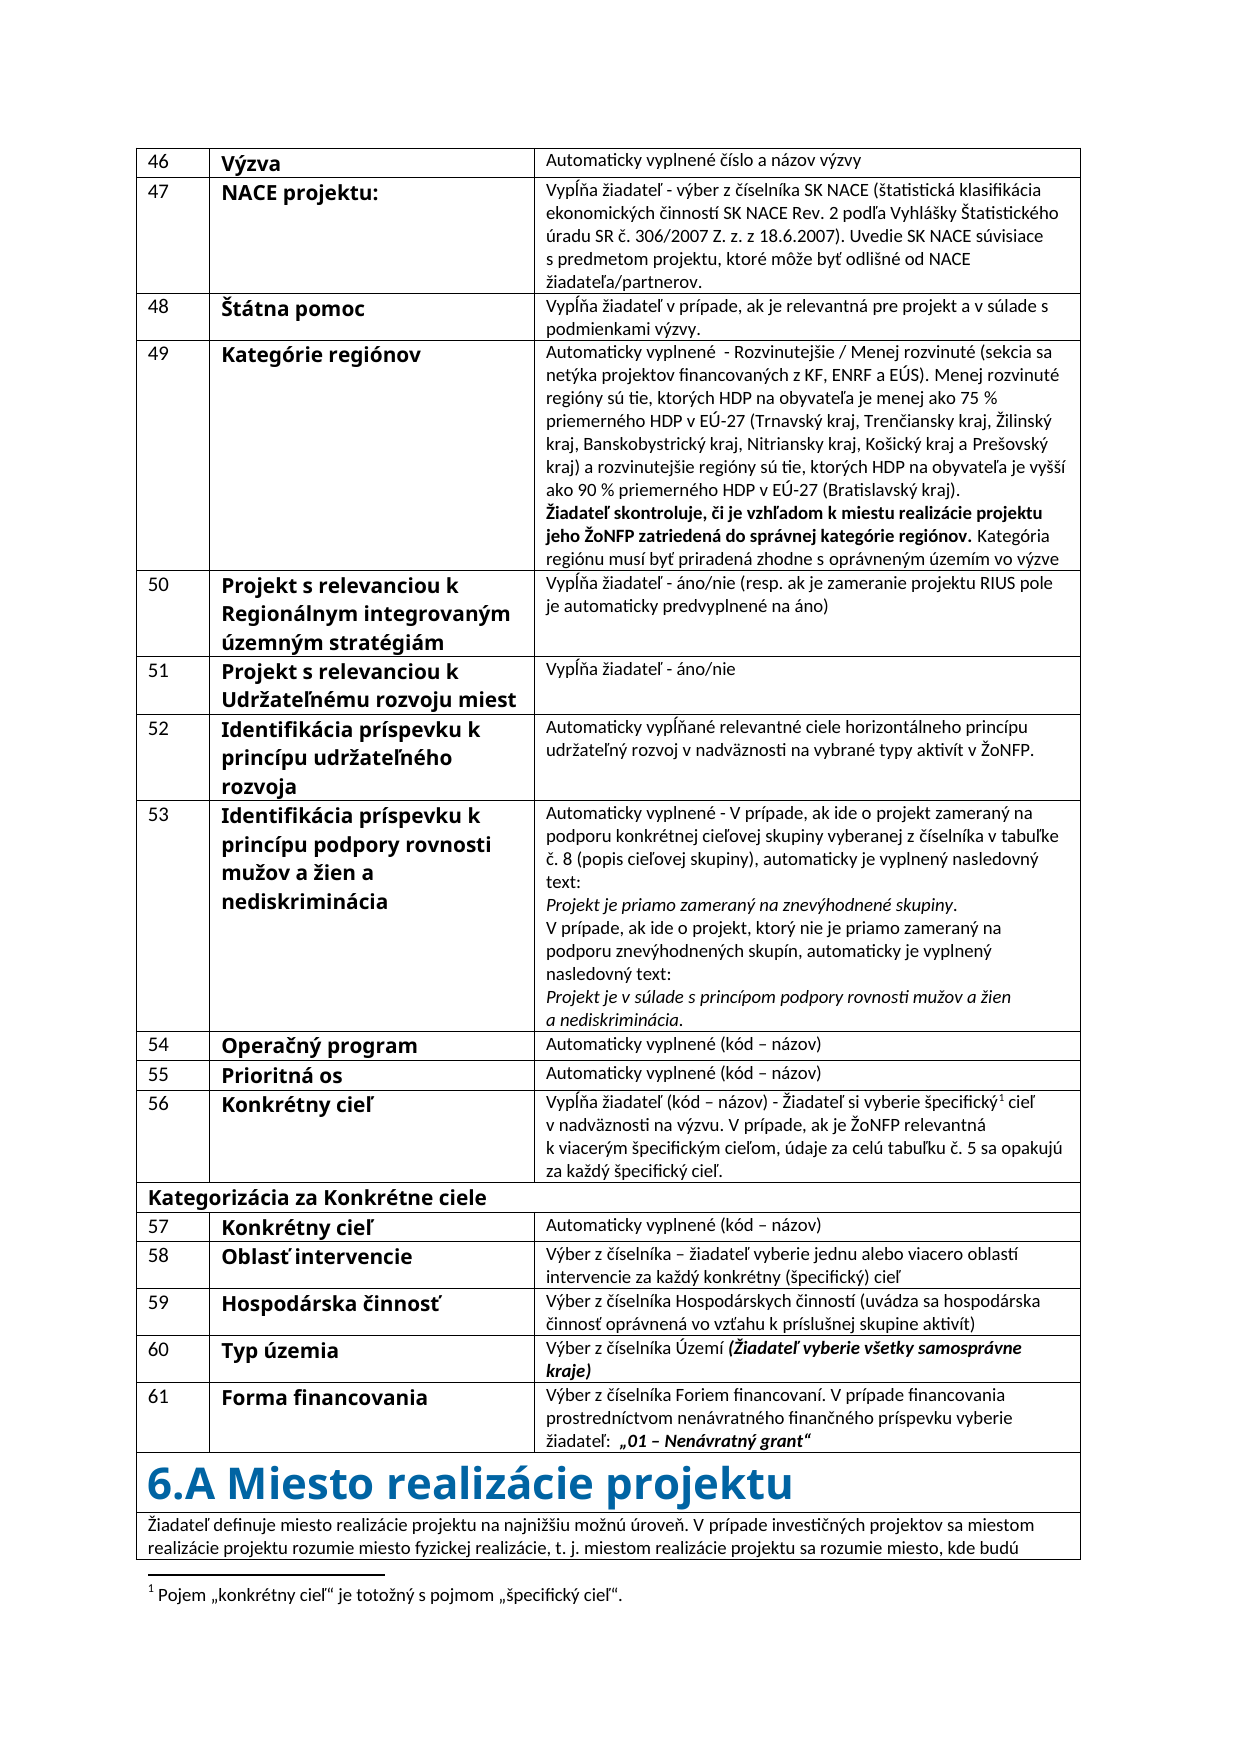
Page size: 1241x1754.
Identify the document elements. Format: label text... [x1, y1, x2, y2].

table_cell 52 [137, 715, 209, 800]
table_cell Konkrétny cieľ [210, 1091, 534, 1182]
table_cell Projekt s relevanciou k Regionálnym integrovaným územným stratégiám [210, 571, 534, 656]
table_cell Automaticky vypĺňané relevantné ciele horizontálneho princípu udržateľný rozvoj v nadväznosti na vybrané typy aktivít v ŽoNFP. [535, 715, 1080, 800]
table_cell Výber z číselníka Foriem financovaní. V prípade financovania prostredníctvom nenávratného finančného príspevku vyberie žiadateľ: „01 – Nenávratný grant“ [535, 1383, 1080, 1452]
table_cell Výber z číselníka Hospodárskych činností (uvádza sa hospodárska činnosť oprávnená vo vzťahu k príslušnej skupine aktivít) [535, 1289, 1080, 1335]
table_cell Projekt s relevanciou k Udržateľnému rozvoju miest [210, 657, 534, 714]
table_cell Výber z číselníka Území (Žiadateľ vyberie všetky samosprávne kraje) [535, 1336, 1080, 1382]
table_cell 60 [137, 1336, 209, 1382]
table_cell 54 [137, 1032, 209, 1060]
table_cell Automaticky vyplnené - Rozvinutejšie / Menej rozvinuté (sekcia sa netýka projektov financovaných z KF, ENRF a EÚS). Menej rozvinuté regióny sú tie, ktorých HDP na obyvateľa je menej ako 75 % priemerného HDP v EÚ-27 (Trnavský kraj, Trenčiansky kraj, Žilinský kraj, Banskobystrický kraj, Nitriansky kraj, Košický kraj a Prešovský kraj) a rozvinutejšie regióny sú tie, ktorých HDP na obyvateľa je vyšší ako 90 % priemerného HDP v EÚ-27 (Bratislavský kraj). Žiadateľ skontroluje, či je vzhľadom k miestu realizácie projektu jeho ŽoNFP zatriedená do správnej kategórie regiónov. Kategória regiónu musí byť priradená zhodne s oprávneným územím vo výzve [535, 341, 1080, 570]
table_cell Vypĺňa žiadateľ - áno/nie [535, 657, 1080, 714]
table_cell Štátna pomoc [210, 294, 534, 339]
table_cell 55 [137, 1061, 209, 1089]
table_cell Identifikácia príspevku k princípu podpory rovnosti mužov a žien a nediskriminácia [210, 801, 534, 1031]
table_cell Prioritná os [210, 1061, 534, 1089]
table_cell 6.A Miesto realizácie projektu [137, 1453, 1080, 1512]
table_cell Kategorizácia za Konkrétne ciele [137, 1183, 1080, 1212]
table_cell Vypĺňa žiadateľ (kód – názov) - Žiadateľ si vyberie špecifický cieľ v nadväznosti na výzvu. V prípade, ak je ŽoNFP relevantná k viacerým špecifickým cieľom, údaje za celú tabuľku č. 5 sa opakujú za každý špecifický cieľ. [535, 1091, 1080, 1182]
table_cell Forma financovania [210, 1383, 534, 1452]
table_cell Oblasť intervencie [210, 1242, 534, 1288]
table_cell Vypĺňa žiadateľ - výber z číselníka SK NACE (štatistická klasifikácia ekonomických činností SK NACE Rev. 2 podľa Vyhlášky Štatistického úradu SR č. 306/2007 Z. z. z 18.6.2007). Uvedie SK NACE súvisiace s predmetom projektu, ktoré môže byť odlišné od NACE žiadateľa/partnerov. [535, 178, 1080, 293]
table_cell 53 [137, 801, 209, 1031]
table_cell 48 [137, 294, 209, 339]
table_cell Výber z číselníka – žiadateľ vyberie jednu alebo viacero oblastí intervencie za každý konkrétny (špecifický) cieľ [535, 1242, 1080, 1288]
table_cell Konkrétny cieľ [210, 1213, 534, 1241]
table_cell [137, 1513, 1080, 1559]
table_cell 47 [137, 178, 209, 293]
table_cell 61 [137, 1383, 209, 1452]
table_cell Typ územia [210, 1336, 534, 1382]
table_cell Identifikácia príspevku k princípu udržateľného rozvoja [210, 715, 534, 800]
table_cell 56 [137, 1091, 209, 1182]
table_cell Výzva [210, 149, 534, 177]
table_cell Automaticky vyplnené (kód – názov) [535, 1213, 1080, 1241]
table_cell 46 [137, 149, 209, 177]
table_cell Automaticky vyplnené číslo a názov výzvy [535, 149, 1080, 177]
table_cell 50 [137, 571, 209, 656]
table_cell Vypĺňa žiadateľ v prípade, ak je relevantná pre projekt a v súlade s podmienkami výzvy. [535, 294, 1080, 339]
table_cell Hospodárska činnosť [210, 1289, 534, 1335]
table_cell Operačný program [210, 1032, 534, 1060]
table_cell 58 [137, 1242, 209, 1288]
table_cell NACE projektu: [210, 178, 534, 293]
table_cell Kategórie regiónov [210, 341, 534, 570]
table_cell Automaticky vyplnené - V prípade, ak ide o projekt zameraný na podporu konkrétnej cieľovej skupiny vyberanej z číselníka v tabuľke č. 8 (popis cieľovej skupiny), automaticky je vyplnený nasledovný text: Projekt je priamo zameraný na znevýhodnené skupiny. V prípade, ak ide o projekt, ktorý nie je priamo zameraný na podporu znevýhodnených skupín, automaticky je vyplnený nasledovný text: Projekt je v súlade s princípom podpory rovnosti mužov a žien a nediskriminácia. [535, 801, 1080, 1031]
table_cell 51 [137, 657, 209, 714]
table_cell 57 [137, 1213, 209, 1241]
table_cell 59 [137, 1289, 209, 1335]
table_cell 49 [137, 341, 209, 570]
table_cell Vypĺňa žiadateľ - áno/nie (resp. ak je zameranie projektu RIUS pole je automaticky predvyplnené na áno) [535, 571, 1080, 656]
table_cell Automaticky vyplnené (kód – názov) [535, 1032, 1080, 1060]
table_cell Automaticky vyplnené (kód – názov) [535, 1061, 1080, 1089]
